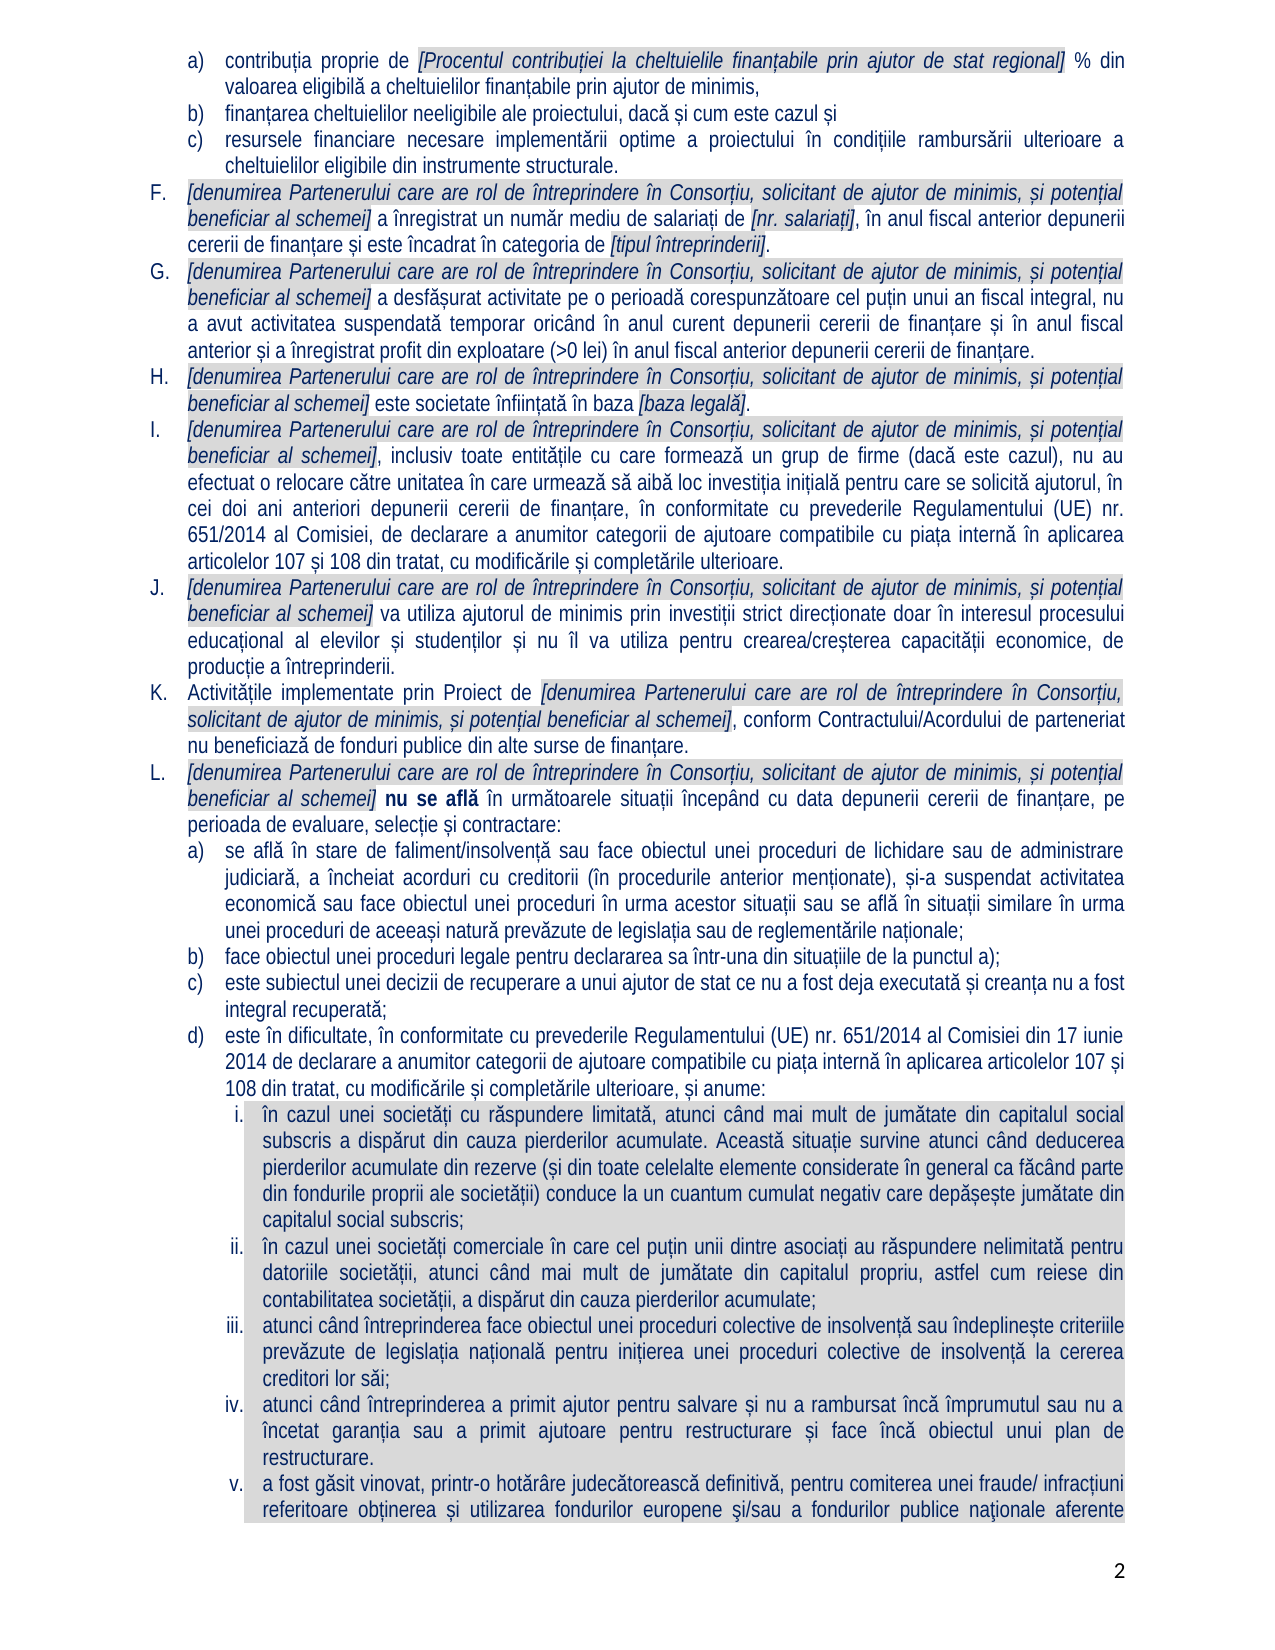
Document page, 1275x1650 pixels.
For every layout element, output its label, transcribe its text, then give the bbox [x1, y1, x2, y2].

list se află în stare de faliment/insolvență sau face obiectul unei proceduri de lichidare sau de administrare judiciară, a încheiat acorduri cu creditorii (în procedurile anterior menționate), și-a suspendat activitatea economică sau face obiectul unei proceduri în urma acestor situații sau se află în situații similare în urma unei proceduri de aceeași natură prevăzute de legislația sau de reglementările naționale; [187, 837, 1125, 943]
list atunci când întreprinderea a primit ajutor pentru salvare și nu a rambursat încă împrumutul sau nu a încetat garanția sau a primit ajutoare pentru restructurare și face încă obiectul unui plan de restructurare. [244, 1391, 1125, 1470]
list [denumirea Partenerului care are rol de întreprindere în Consorțiu, solicitant de ajutor de minimis, și potențial beneficiar al schemei] va utiliza ajutorul de minimis prin investiții strict direcționate doar în interesul procesului educațional al elevilor și studenților și nu îl va utiliza pentru crearea/creșterea capacității economice, de producție a întreprinderii. [150, 574, 1125, 679]
list este subiectul unei decizii de recuperare a unui ajutor de stat ce nu a fost deja executată și creanța nu a fost integral recuperată; [187, 969, 1125, 1022]
list [denumirea Partenerului care are rol de întreprindere în Consorțiu, solicitant de ajutor de minimis, și potențial beneficiar al schemei], inclusiv toate entitățile cu care formează un grup de firme (dacă este cazul), nu au efectuat o relocare către unitatea în care urmează să aibă loc investiția inițială pentru care se solicită ajutorul, în cei doi ani anteriori depunerii cererii de finanțare, în conformitate cu prevederile Regulamentului (UE) nr. 651/2014 al Comisiei, de declarare a anumitor categorii de ajutoare compatibile cu piața internă în aplicarea articolelor 107 și 108 din tratat, cu modificările și completările ulterioare. [150, 416, 1125, 574]
list contribuția proprie de [Procentul contribuției la cheltuielile finanțabile prin ajutor de stat regional] % din valoarea eligibilă a cheltuielilor finanțabile prin ajutor de minimis, [187, 47, 1125, 99]
list Activitățile implementate prin Proiect de [denumirea Partenerului care are rol de întreprindere în Consorțiu, solicitant de ajutor de minimis, și potențial beneficiar al schemei], conform Contractului/Acordului de parteneriat nu beneficiază de fonduri publice din alte surse de finanțare. [150, 679, 1125, 758]
list este în dificultate, în conformitate cu prevederile Regulamentului (UE) nr. 651/2014 al Comisiei din 17 iunie 2014 de declarare a anumitor categorii de ajutoare compatibile cu piața internă în aplicarea articolelor 107 și 108 din tratat, cu modificările și completările ulterioare, și anume: [187, 1022, 1125, 1101]
list face obiectul unei proceduri legale pentru declararea sa într-una din situațiile de la punctul a); [187, 943, 1125, 969]
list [244, 1470, 1125, 1523]
list [denumirea Partenerului care are rol de întreprindere în Consorțiu, solicitant de ajutor de minimis, și potențial beneficiar al schemei] este societate înființată în baza [baza legală]. [150, 363, 1125, 416]
list [denumirea Partenerului care are rol de întreprindere în Consorțiu, solicitant de ajutor de minimis, și potențial beneficiar al schemei] a desfășurat activitate pe o perioadă corespunzătoare cel puțin unui an fiscal integral, nu a avut activitatea suspendată temporar oricând în anul curent depunerii cererii de finanțare și în anul fiscal anterior și a înregistrat profit din exploatare (>0 lei) în anul fiscal anterior depunerii cererii de finanțare. [150, 258, 1125, 363]
list [denumirea Partenerului care are rol de întreprindere în Consorțiu, solicitant de ajutor de minimis, și potențial beneficiar al schemei] a înregistrat un număr mediu de salariați de [nr. salariați], în anul fiscal anterior depunerii cererii de finanțare și este încadrat în categoria de [tipul întreprinderii]. [150, 179, 751, 258]
list [denumirea Partenerului care are rol de întreprindere în Consorțiu, solicitant de ajutor de minimis, și potențial beneficiar al schemei] a înregistrat un număr mediu de salariați de [nr. salariați], în anul fiscal anterior depunerii cererii de finanțare și este încadrat în categoria de [tipul întreprinderii]. [765, 179, 1125, 258]
list resursele financiare necesare implementării optime a proiectului în condițiile rambursării ulterioare a cheltuielilor eligibile din instrumente structurale. [187, 126, 1125, 179]
list în cazul unei societăți cu răspundere limitată, atunci când mai mult de jumătate din capitalul social subscris a dispărut din cauza pierderilor acumulate. Această situație survine atunci când deducerea pierderilor acumulate din rezerve (și din toate celelalte elemente considerate în general ca făcând parte din fondurile proprii ale societății) conduce la un cuantum cumulat negativ care depășește jumătate din capitalul social subscris; [244, 1101, 1125, 1233]
list [denumirea Partenerului care are rol de întreprindere în Consorțiu, solicitant de ajutor de minimis, și potențial beneficiar al schemei] nu se află în următoarele situații începând cu data depunerii cererii de finanțare, pe perioada de evaluare, selecție și contractare: [150, 758, 1125, 837]
list atunci când întreprinderea face obiectul unei proceduri colective de insolvență sau îndeplinește criteriile prevăzute de legislația națională pentru inițierea unei proceduri colective de insolvență la cererea creditori lor săi; [244, 1312, 1125, 1391]
list finanțarea cheltuielilor neeligibile ale proiectului, dacă și cum este cazul și [187, 99, 1125, 126]
list în cazul unei societăți comerciale în care cel puțin unii dintre asociați au răspundere nelimitată pentru datoriile societății, atunci când mai mult de jumătate din capitalul propriu, astfel cum reiese din contabilitatea societății, a dispărut din cauza pierderilor acumulate; [244, 1233, 1125, 1312]
